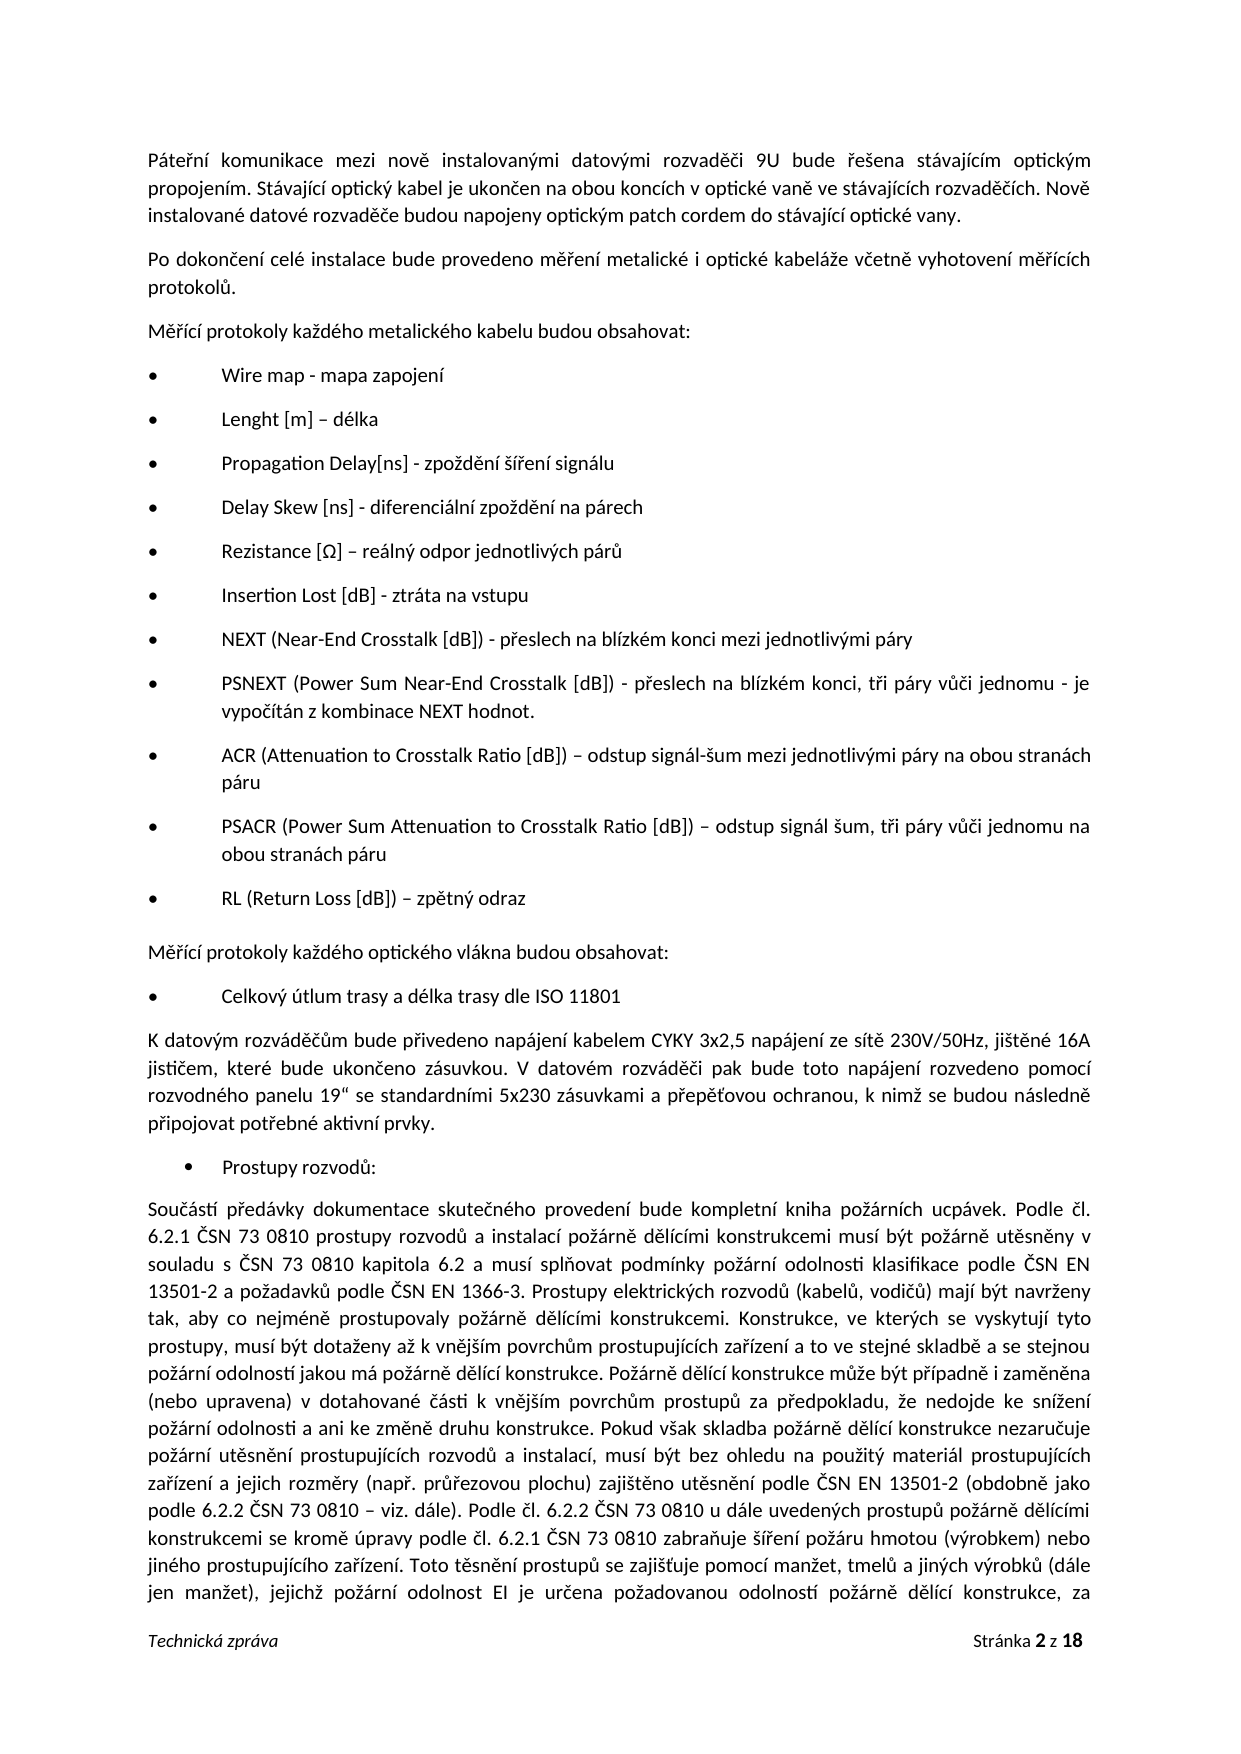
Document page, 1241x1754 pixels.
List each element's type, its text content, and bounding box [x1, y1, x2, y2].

text Měřící protokoly každého metalického kabelu budou obsahovat: [148, 318, 1093, 343]
text • PSACR (Power Sum Attenuation to Crosstalk Ratio [dB]) – odstup signál šum, tři páry vůči jednomu na obou stranách páru [148, 813, 1093, 866]
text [148, 1196, 1093, 1605]
text • Rezistance [Ω] – reálný odpor jednotlivých párů [148, 538, 1093, 564]
list Prostupy rozvodů: [185, 1154, 1093, 1179]
text • PSNEXT (Power Sum Near-End Crosstalk [dB]) - přeslech na blízkém konci, tři páry vůči jednomu - je vypočítán z kombinace NEXT hodnot. [148, 670, 1093, 723]
text • Insertion Lost [dB] - ztráta na vstupu [148, 582, 1093, 608]
text • Celkový útlum trasy a délka trasy dle ISO 11801 [148, 984, 1093, 1009]
text K datovým rozváděčům bude přivedeno napájení kabelem CYKY 3x2,5 napájení ze sítě 230V/50Hz, jištěné 16A jističem, které bude ukončeno zásuvkou. V datovém rozváděči pak bude toto napájení rozvedeno pomocí rozvodného panelu 19“ se standardními 5x230 zásuvkami a přepěťovou ochranou, k nimž se budou následně připojovat potřebné aktivní prvky. [148, 1028, 1093, 1135]
text Páteřní komunikace mezi nově instalovanými datovými rozvaděči 9U bude řešena stávajícím optickým propojením. Stávající optický kabel je ukončen na obou koncích v optické vaně ve stávajících rozvaděčích. Nově instalované datové rozvaděče budou napojeny optickým patch cordem do stávající optické vany. [148, 148, 1093, 228]
text • Delay Skew [ns] - diferenciální zpoždění na párech [148, 494, 1093, 519]
text • Wire map - mapa zapojení [148, 362, 1093, 387]
text Měřící protokoly každého optického vlákna budou obsahovat: [148, 939, 1093, 965]
text • ACR (Attenuation to Crosstalk Ratio [dB]) – odstup signál-šum mezi jednotlivými páry na obou stranách páru [148, 742, 1093, 795]
text Po dokončení celé instalace bude provedeno měření metalické i optické kabeláže včetně vyhotovení měřících protokolů. [148, 246, 1093, 299]
text • NEXT (Near-End Crosstalk [dB]) - přeslech na blízkém konci mezi jednotlivými páry [148, 626, 1093, 652]
text • RL (Return Loss [dB]) – zpětný odraz [148, 885, 1093, 910]
text • Propagation Delay[ns] - zpoždění šíření signálu [148, 450, 1093, 476]
text • Lenght [m] – délka [148, 406, 1093, 431]
